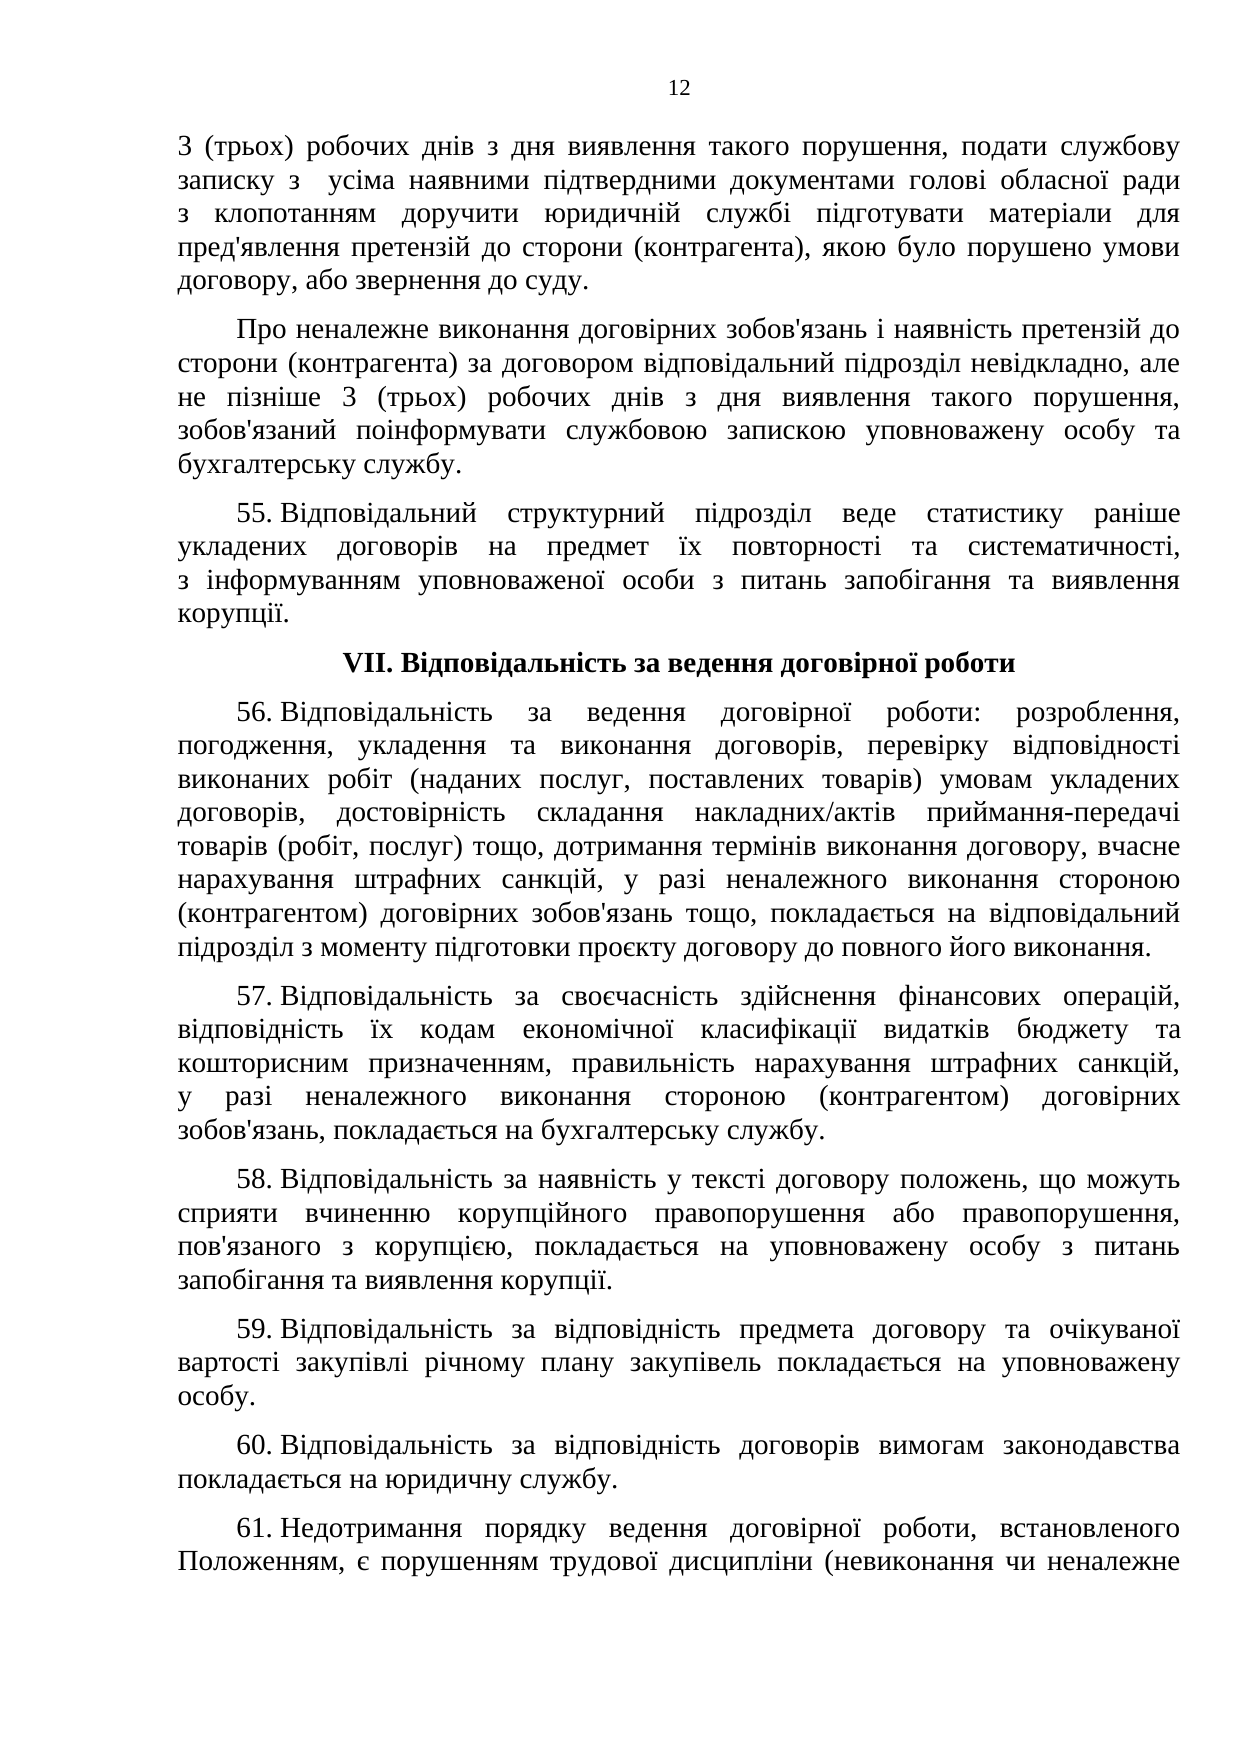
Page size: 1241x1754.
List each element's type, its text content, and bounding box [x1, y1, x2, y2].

text 58. Відповідальність за наявність у тексті договору положень, що можуть сприяти вчиненню корупційного правопорушення або правопорушення, пов'язаного з корупцією, покладається на уповноважену особу з питань запобігання та виявлення корупції. [177, 1161, 1181, 1295]
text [177, 1510, 1181, 1577]
text Про неналежне виконання договірних зобов'язань і наявність претензій до сторони (контрагента) за договором відповідальний підрозділ невідкладно, але не пізніше 3 (трьох) робочих днів з дня виявлення такого порушення, зобов'язаний поінформувати службовою запискою уповноважену особу та бухгалтерську службу. [177, 312, 1181, 479]
text 57. Відповідальність за своєчасність здійснення фінансових операцій, відповідність їх кодам економічної класифікації видатків бюджету та кошторисним призначенням, правильність нарахування штрафних санкцій, у разі неналежного виконання стороною (контрагентом) договірних зобов'язань, покладається на бухгалтерську службу. [177, 978, 1181, 1146]
text 60. Відповідальність за відповідність договорів вимогам законодавства покладається на юридичну службу. [177, 1427, 1181, 1494]
text VII. Відповідальність за ведення договірної роботи [224, 645, 1134, 678]
text 56. Відповідальність за ведення договірної роботи: розроблення, погодження, укладення та виконання договорів, перевірку відповідності виконаних робіт (наданих послуг, поставлених товарів) умовам укладених договорів, достовірність складання накладних/актів приймання-передачі товарів (робіт, послуг) тощо, дотримання термінів виконання договору, вчасне нарахування штрафних санкцій, у разі неналежного виконання стороною (контрагентом) договірних зобов'язань тощо, покладається на відповідальний підрозділ з моменту підготовки проєкту договору до повного його виконання. [177, 694, 1181, 962]
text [177, 128, 1181, 296]
text 55. Відповідальний структурний підрозділ веде статистику раніше укладених договорів на предмет їх повторності та систематичності, з інформуванням уповноваженої особи з питань запобігання та виявлення корупції. [177, 495, 1181, 629]
text 59. Відповідальність за відповідність предмета договору та очікуваної вартості закупівлі річному плану закупівель покладається на уповноважену особу. [177, 1311, 1181, 1412]
